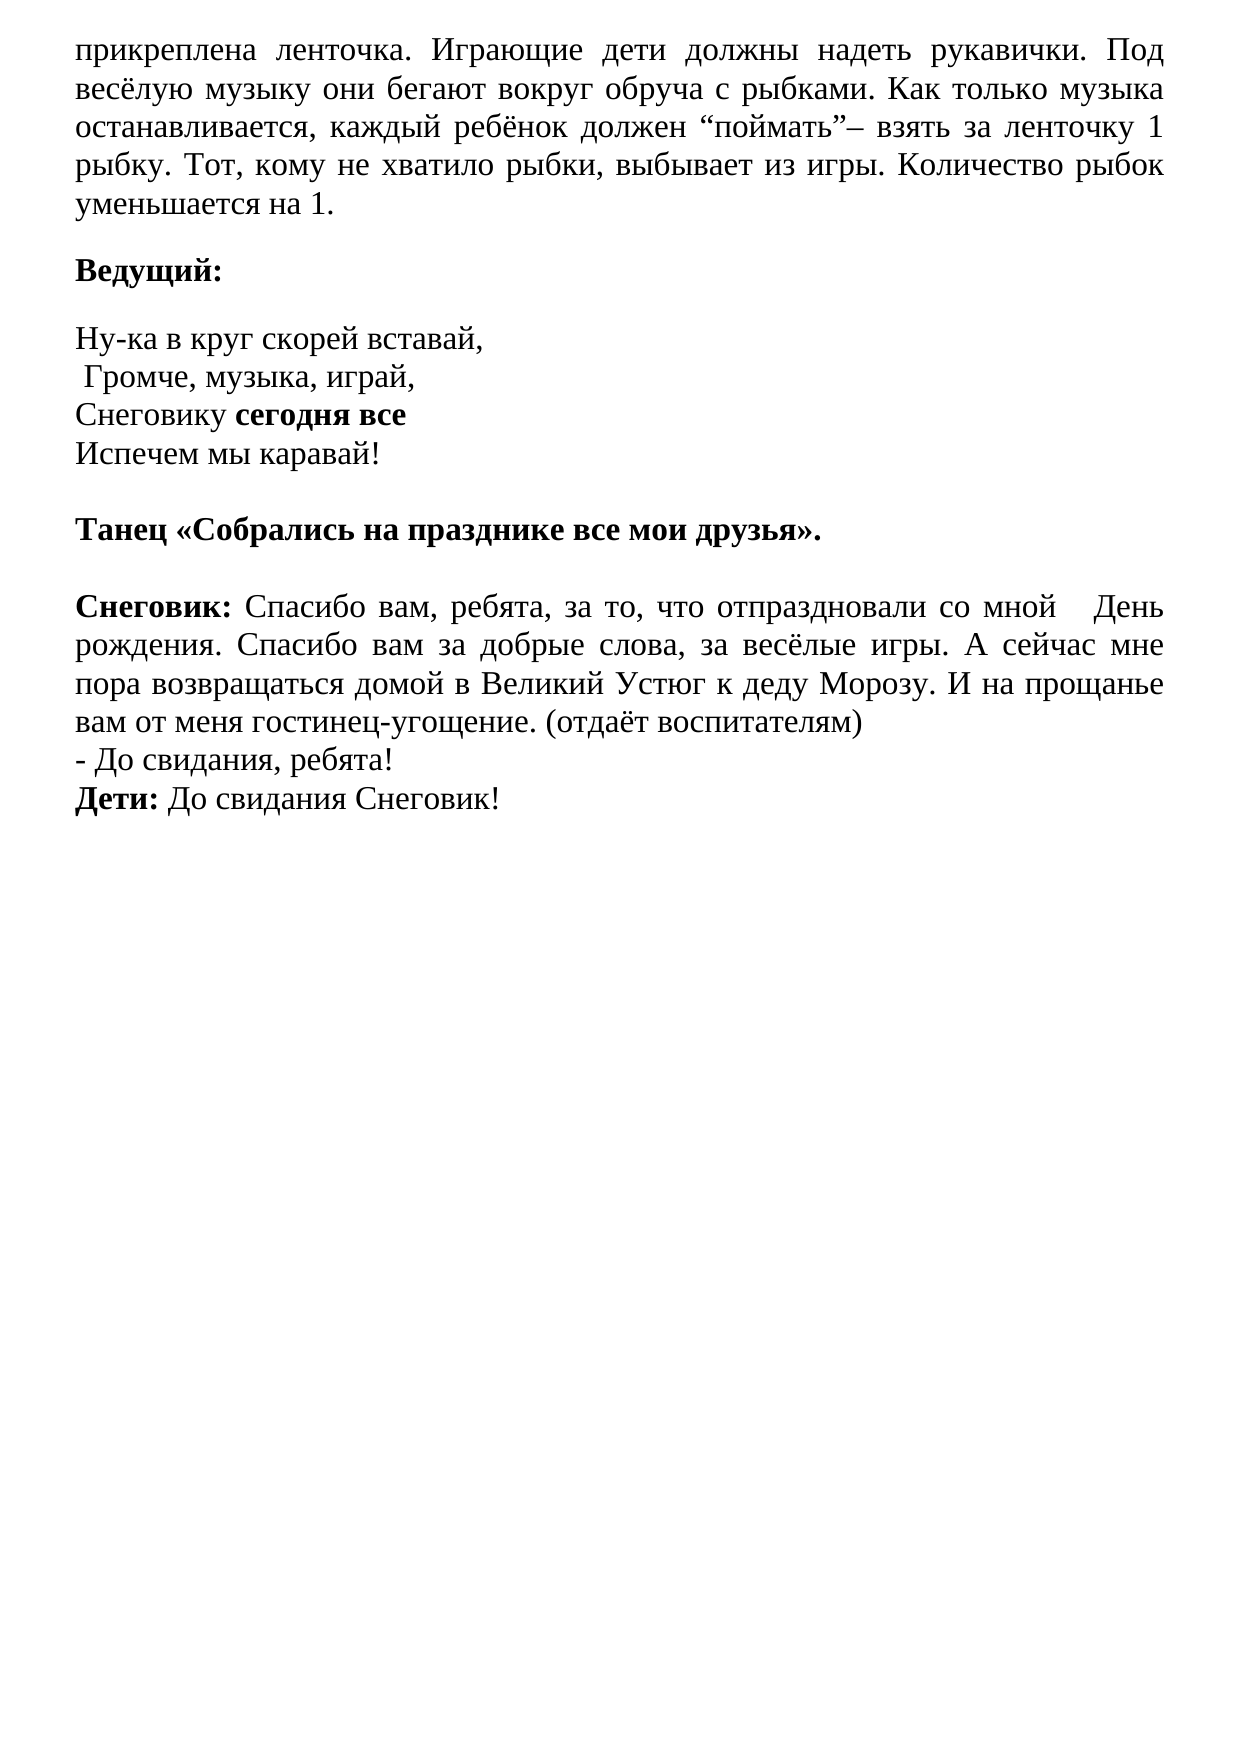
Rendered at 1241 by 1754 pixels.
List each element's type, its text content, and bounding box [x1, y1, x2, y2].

text Снеговику сегодня все [75, 394, 1165, 433]
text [75, 29, 1165, 221]
text Ведущий: [75, 250, 1165, 289]
text Снеговик: Спасибо вам, ребята, за то, что отпраздновали со мной День рождения. Спасибо вам за добрые слова, за весёлые игры. А сейчас мне пора возвращаться домой в Великий Устюг к деду Морозу. И на прощанье вам от меня гостинец-угощение. (отдаёт воспитателям) [75, 586, 1165, 739]
text - До свидания, ребята! [75, 739, 1165, 778]
text Дети: До свидания Снеговик! [75, 778, 1165, 816]
text Ну-ка в круг скорей вставай, [75, 318, 1165, 356]
text Громче, музыка, играй, [75, 356, 1165, 394]
text Танец «Собрались на празднике все мои друзья». [75, 509, 1165, 548]
text Испечем мы каравай! [75, 433, 1165, 471]
